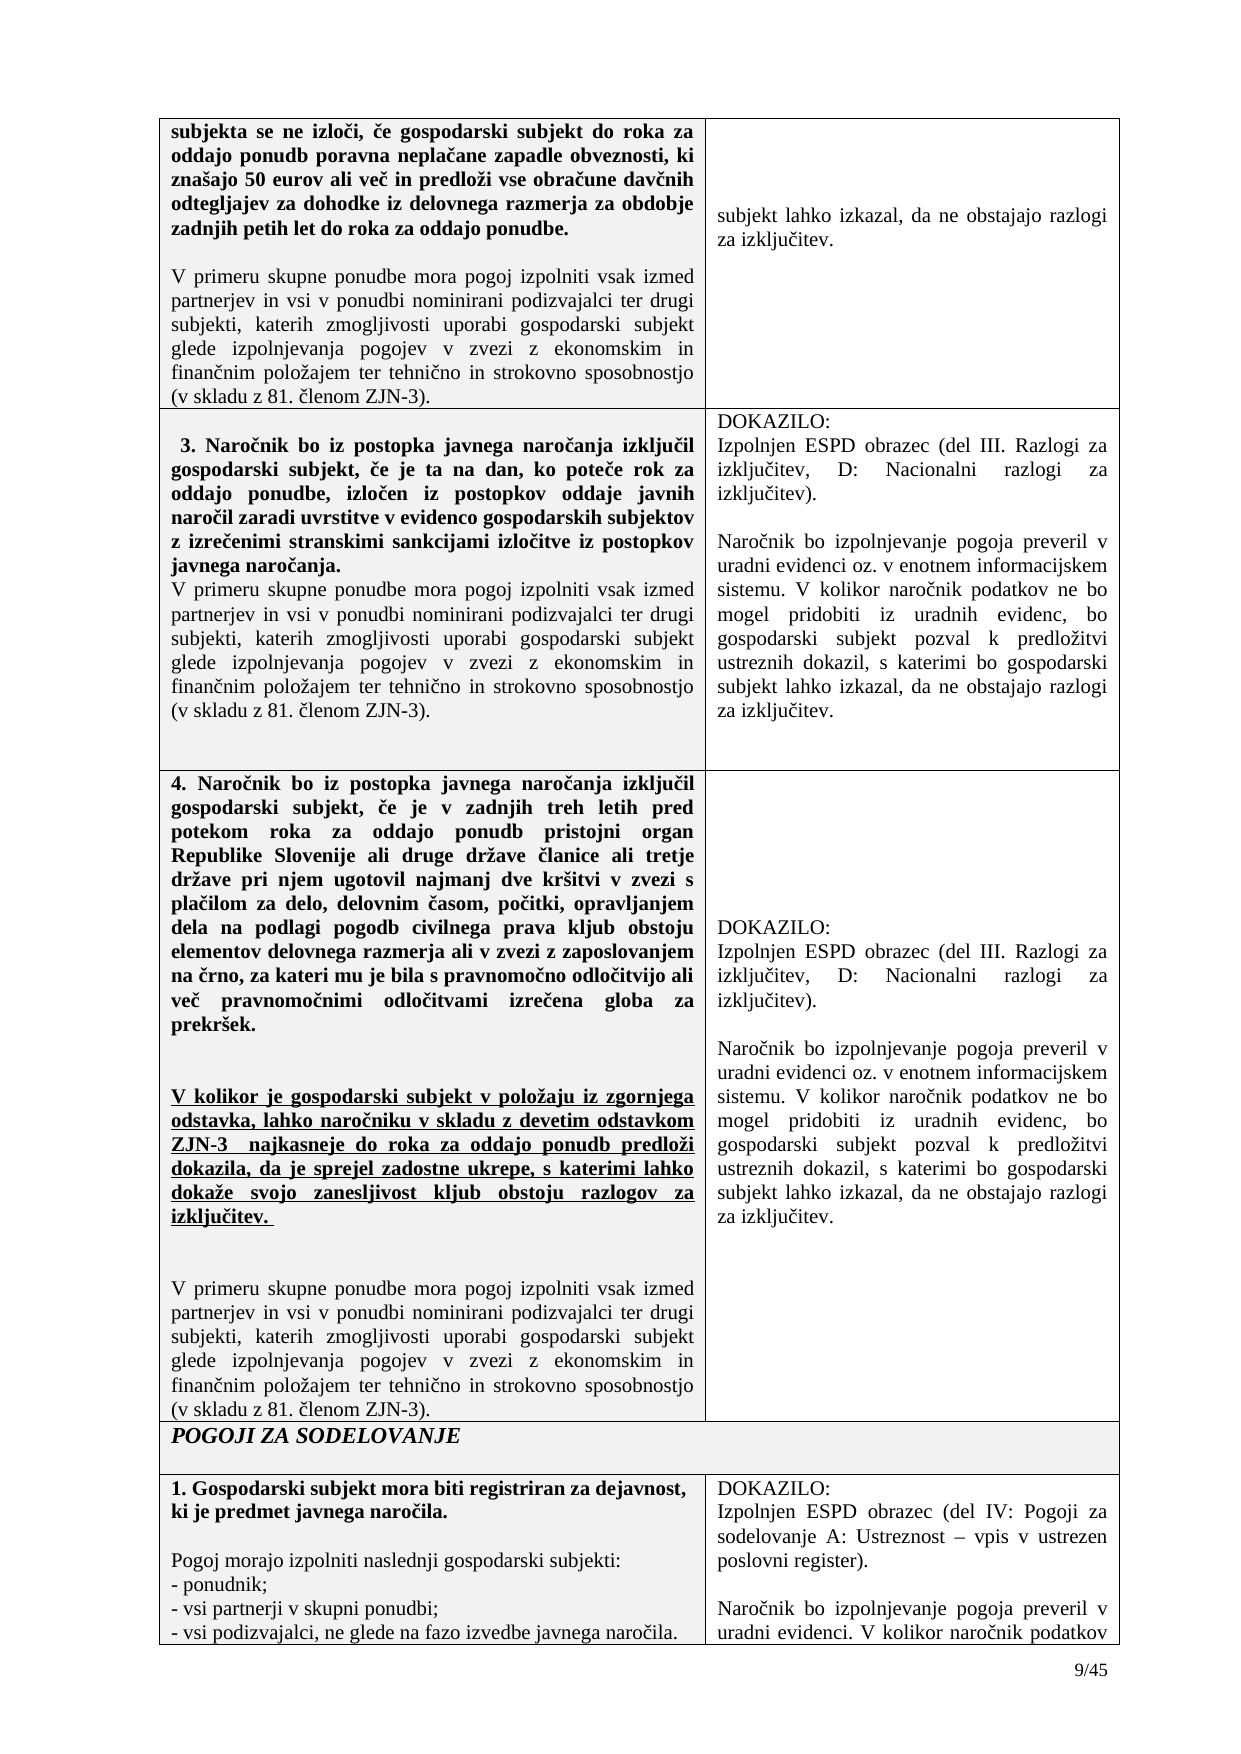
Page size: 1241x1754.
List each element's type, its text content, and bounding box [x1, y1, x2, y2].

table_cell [706, 1475, 1119, 1644]
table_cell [706, 119, 1119, 408]
table_cell 3. Naročnik bo iz postopka javnega naročanja izključil gospodarski subjekt, če je ta na dan, ko poteče rok za oddajo ponudbe, izločen iz postopkov oddaje javnih naročil zaradi uvrstitve v evidenco gospodarskih subjektov z izrečenimi stranskimi sankcijami izločitve iz postopkov javnega naročanja. V primeru skupne ponudbe mora pogoj izpolniti vsak izmed partnerjev in vsi v ponudbi nominirani podizvajalci ter drugi subjekti, katerih zmogljivosti uporabi gospodarski subjekt glede izpolnjevanja pogojev v zvezi z ekonomskim in finančnim položajem ter tehnično in strokovno sposobnostjo (v skladu z 81. členom ZJN-3). [160, 409, 705, 770]
table_cell DOKAZILO: Izpolnjen ESPD obrazec (del III. Razlogi za izključitev, D: Nacionalni razlogi za izključitev). Naročnik bo izpolnjevanje pogoja preveril v uradni evidenci oz. v enotnem informacijskem sistemu. V kolikor naročnik podatkov ne bo mogel pridobiti iz uradnih evidenc, bo gospodarski subjekt pozval k predložitvi ustreznih dokazil, s katerimi bo gospodarski subjekt lahko izkazal, da ne obstajajo razlogi za izključitev. [706, 771, 1119, 1421]
table_cell DOKAZILO: Izpolnjen ESPD obrazec (del III. Razlogi za izključitev, D: Nacionalni razlogi za izključitev). Naročnik bo izpolnjevanje pogoja preveril v uradni evidenci oz. v enotnem informacijskem sistemu. V kolikor naročnik podatkov ne bo mogel pridobiti iz uradnih evidenc, bo gospodarski subjekt pozval k predložitvi ustreznih dokazil, s katerimi bo gospodarski subjekt lahko izkazal, da ne obstajajo razlogi za izključitev. [706, 409, 1119, 770]
table_cell POGOJI ZA SODELOVANJE [160, 1422, 1119, 1474]
table_cell 4. Naročnik bo iz postopka javnega naročanja izključil gospodarski subjekt, če je v zadnjih treh letih pred potekom roka za oddajo ponudb pristojni organ Republike Slovenije ali druge države članice ali tretje države pri njem ugotovil najmanj dve kršitvi v zvezi s plačilom za delo, delovnim časom, počitki, opravljanjem dela na podlagi pogodb civilnega prava kljub obstoju elementov delovnega razmerja ali v zvezi z zaposlovanjem na črno, za kateri mu je bila s pravnomočno odločitvijo ali več pravnomočnimi odločitvami izrečena globa za prekršek. V kolikor je gospodarski subjekt v položaju iz zgornjega odstavka, lahko naročniku v skladu z devetim odstavkom ZJN-3 najkasneje do roka za oddajo ponudb predloži dokazila, da je sprejel zadostne ukrepe, s katerimi lahko dokaže svojo zanesljivost kljub obstoju razlogov za izključitev. V primeru skupne ponudbe mora pogoj izpolniti vsak izmed partnerjev in vsi v ponudbi nominirani podizvajalci ter drugi subjekti, katerih zmogljivosti uporabi gospodarski subjekt glede izpolnjevanja pogojev v zvezi z ekonomskim in finančnim položajem ter tehnično in strokovno sposobnostjo (v skladu z 81. členom ZJN-3). [160, 771, 705, 1421]
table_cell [160, 119, 705, 408]
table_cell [160, 1475, 705, 1644]
